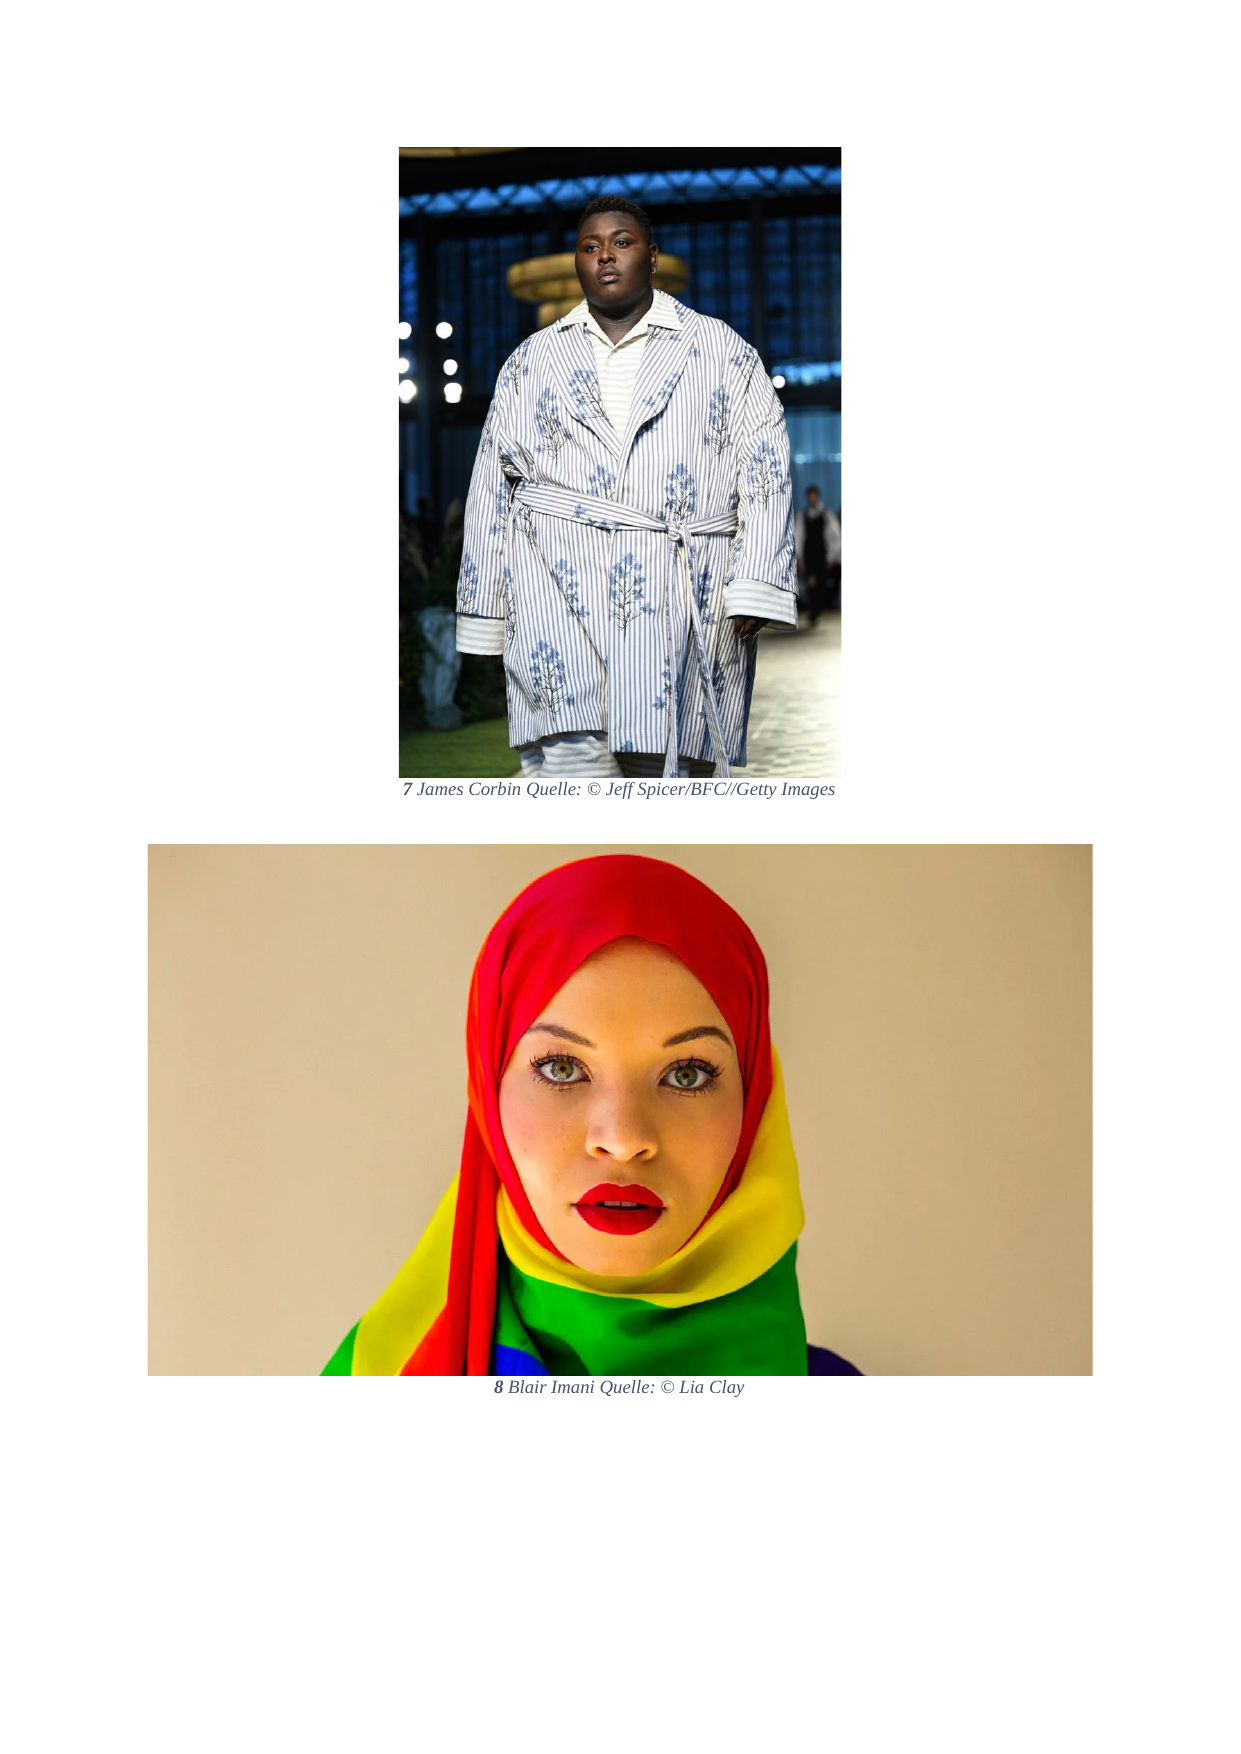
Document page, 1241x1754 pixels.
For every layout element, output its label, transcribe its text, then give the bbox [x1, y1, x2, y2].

picture [398, 147, 842, 778]
picture [147, 844, 1093, 1376]
text 8 Blair Imani Quelle: © Lia Clay [148, 1376, 1092, 1397]
text 7 James Corbin Quelle: © Jeff Spicer/BFC//Getty Images [148, 778, 1092, 799]
